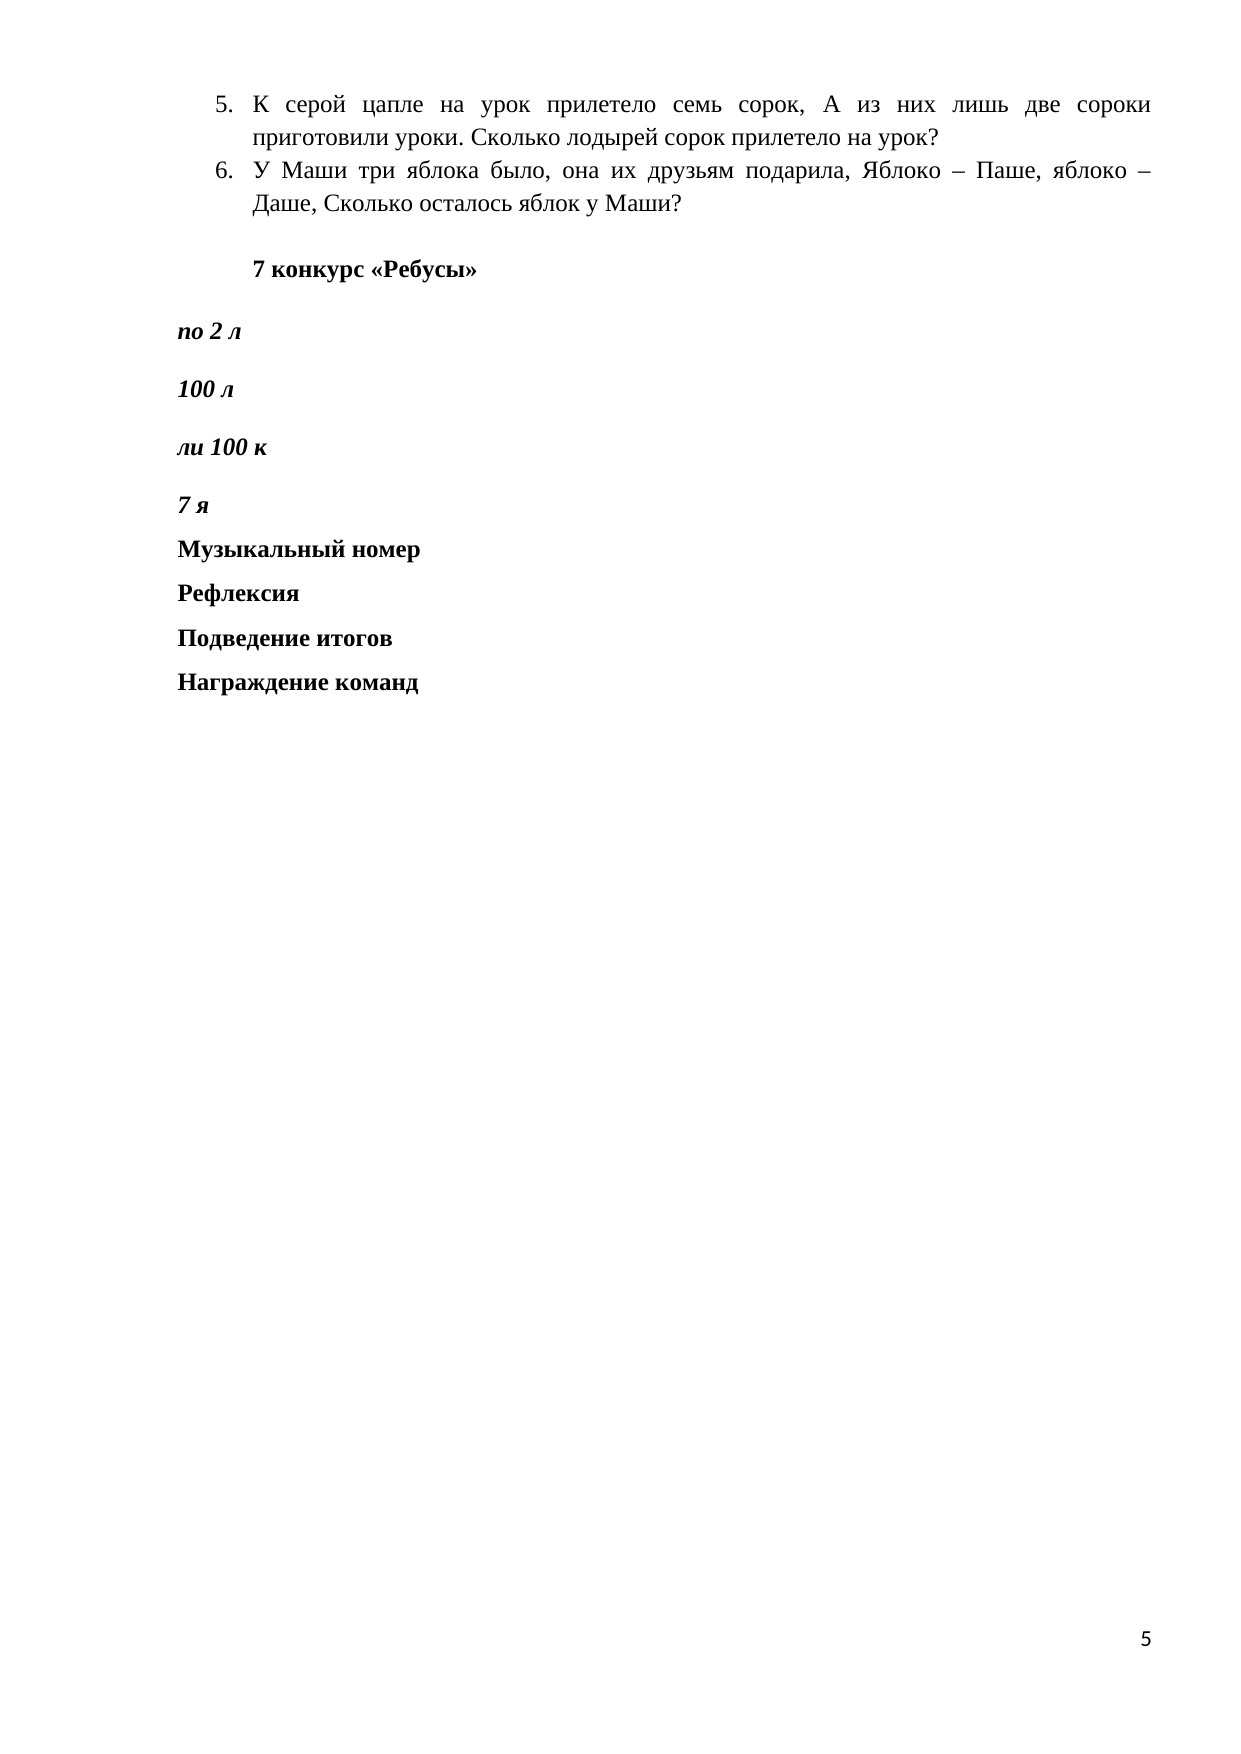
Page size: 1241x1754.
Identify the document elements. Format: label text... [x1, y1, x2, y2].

text Музыкальный номер [177, 534, 1152, 563]
list К серой цапле на урок прилетело семь сорок, А из них лишь две сороки приготовили уроки. Сколько лодырей сорок прилетело на урок? [215, 89, 1152, 150]
text Подведение итогов [177, 623, 1152, 652]
text 7 я [177, 490, 1152, 518]
list У Маши три яблока было, она их друзьям подарила, Яблоко – Паше, яблоко – Даше, Сколько осталось яблок у Маши? [215, 155, 1152, 216]
list 7 конкурс «Ребусы» [252, 254, 1152, 282]
text ли 100 к [177, 432, 1152, 461]
text по 2 л [177, 316, 1152, 345]
text Награждение команд [177, 667, 1152, 696]
text 100 л [177, 374, 1152, 403]
text Рефлексия [177, 578, 1152, 607]
